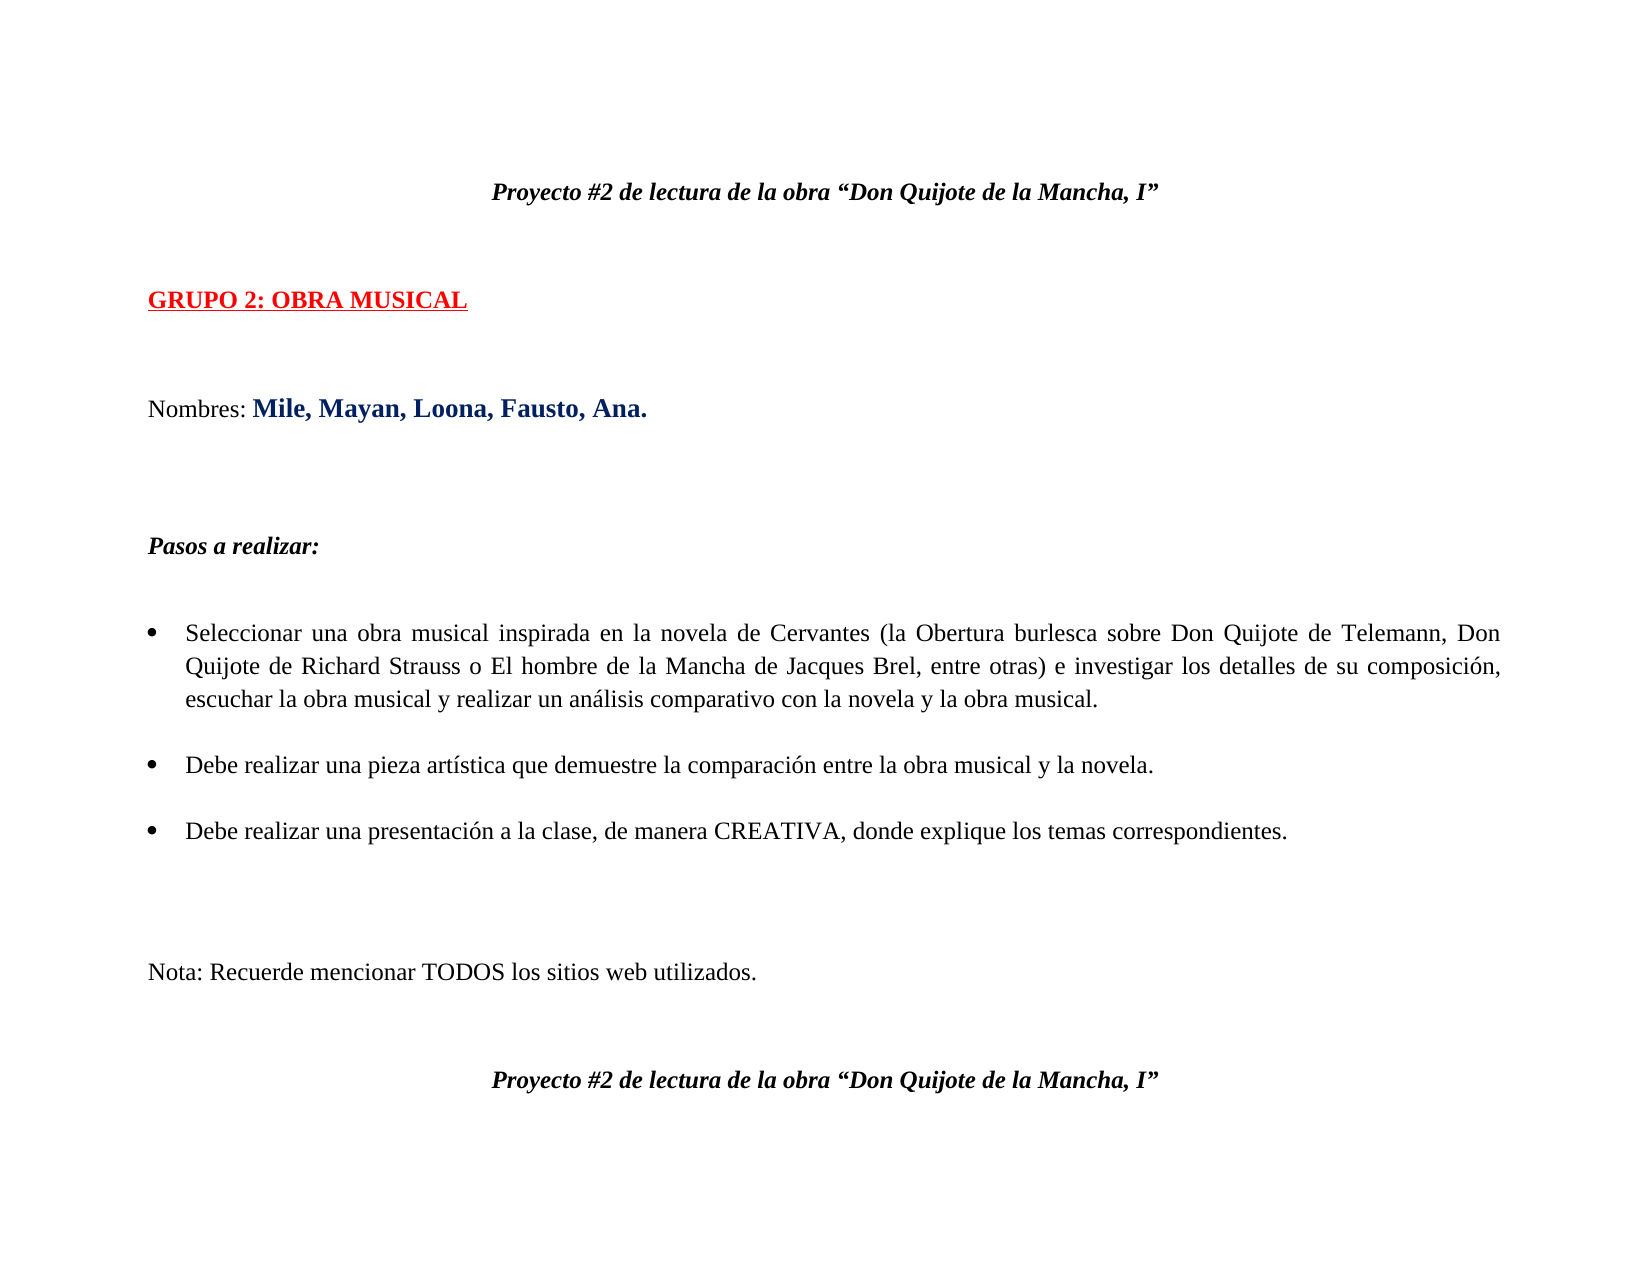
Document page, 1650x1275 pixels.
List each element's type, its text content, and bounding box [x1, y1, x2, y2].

text Proyecto #2 de lectura de la obra “Don Quijote de la Mancha, I” [148, 177, 1502, 206]
text Nota: Recuerde mencionar TODOS los sitios web utilizados. [148, 957, 1502, 986]
list Debe realizar una presentación a la clase, de manera CREATIVA, donde explique los temas correspondientes. [148, 816, 1502, 845]
text Nombres: Mile, Mayan, Loona, Fausto, Ana. [148, 393, 1502, 424]
text GRUPO 2: OBRA MUSICAL [148, 285, 1502, 314]
text Pasos a realizar: [148, 531, 1502, 560]
list Debe realizar una pieza artística que demuestre la comparación entre la obra musical y la novela. [148, 750, 1502, 779]
list Seleccionar una obra musical inspirada en la novela de Cervantes (la Obertura burlesca sobre Don Quijote de Telemann, Don Quijote de Richard Strauss o El hombre de la Mancha de Jacques Brel, entre otras) e investigar los detalles de su composición, escuchar la obra musical y realizar un análisis comparativo con la novela y la obra musical. [148, 618, 1502, 713]
text Proyecto #2 de lectura de la obra “Don Quijote de la Mancha, I” [148, 1065, 1502, 1094]
